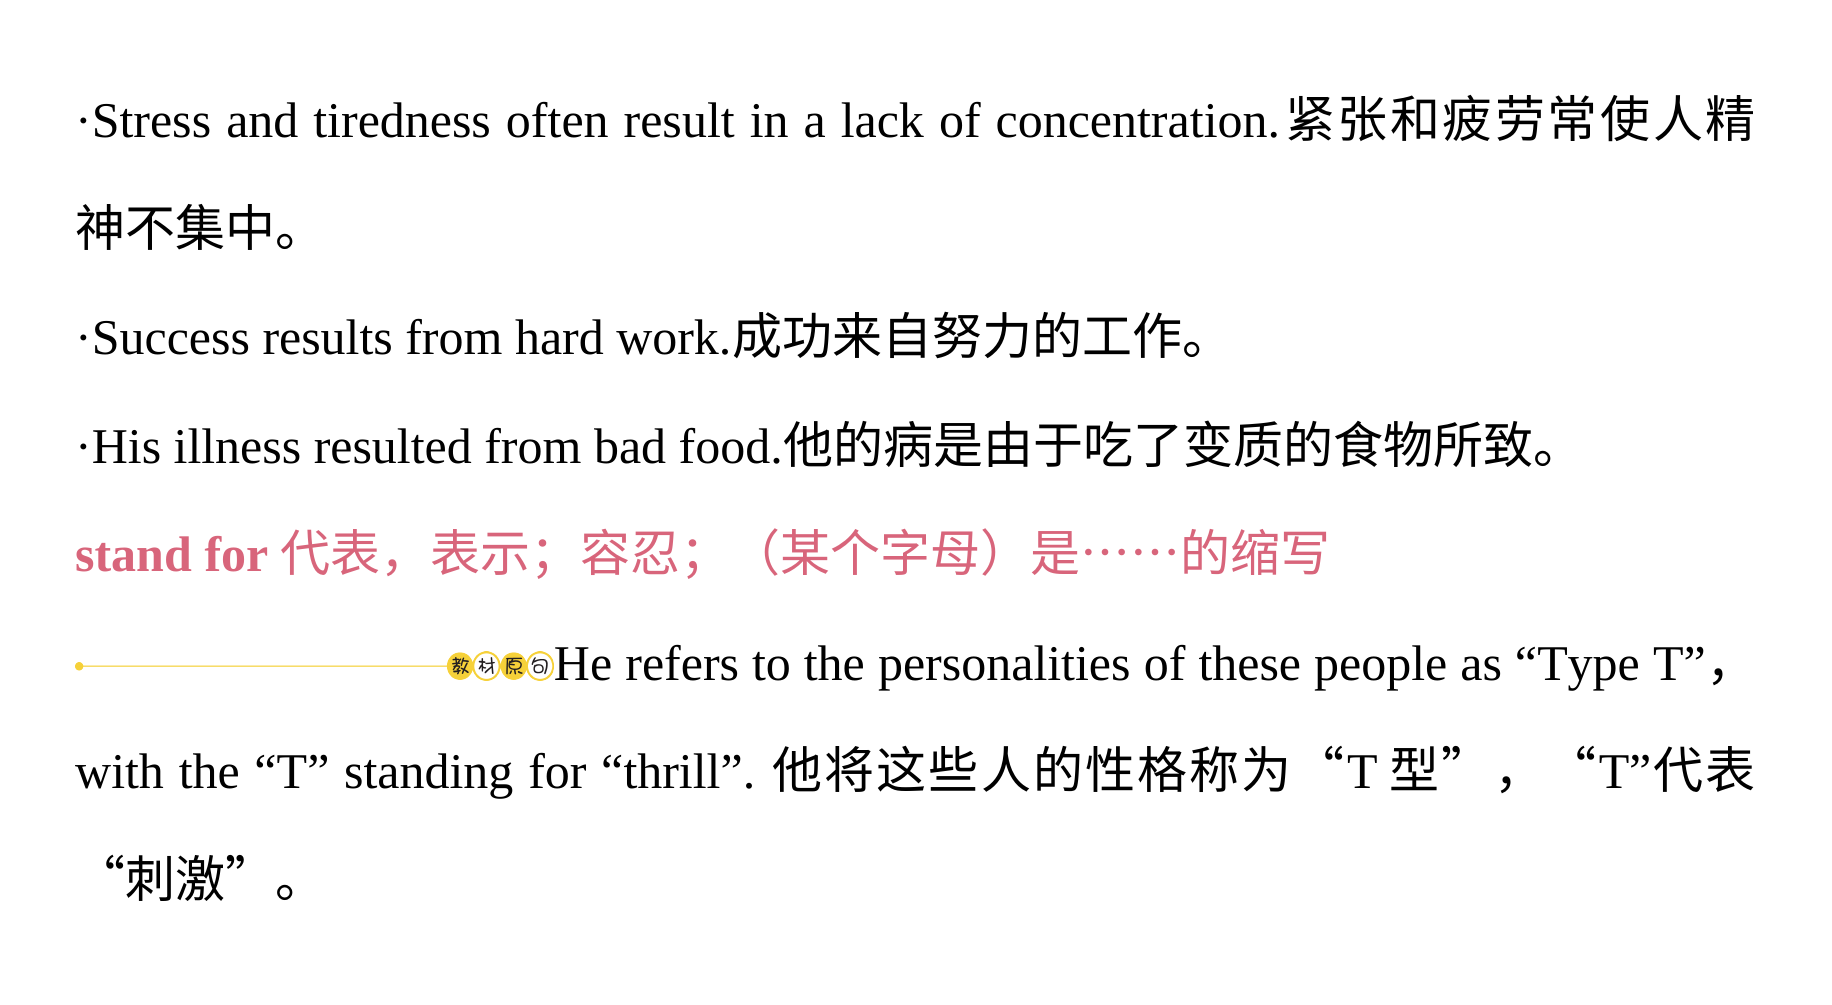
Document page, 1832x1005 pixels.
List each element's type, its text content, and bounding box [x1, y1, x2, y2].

text He refers to the personalities of these people as “Type T”， with the “T” standing for “thrill”. 他将这些人的性格称为“T型”，“T”代表“刺激”。 [75, 622, 1756, 912]
picture [75, 651, 554, 681]
text ·Success results from hard work.成功来自努力的工作。 [75, 297, 1756, 369]
text ·His illness resulted from bad food.他的病是由于吃了变质的食物所致。 [75, 405, 1756, 478]
text ·Stress and tiredness often result in a lack of concentration.紧张和疲劳常使人精神不集中。 [75, 79, 1756, 261]
text stand for 代表，表示；容忍；（某个字母）是……的缩写 [75, 514, 1756, 586]
